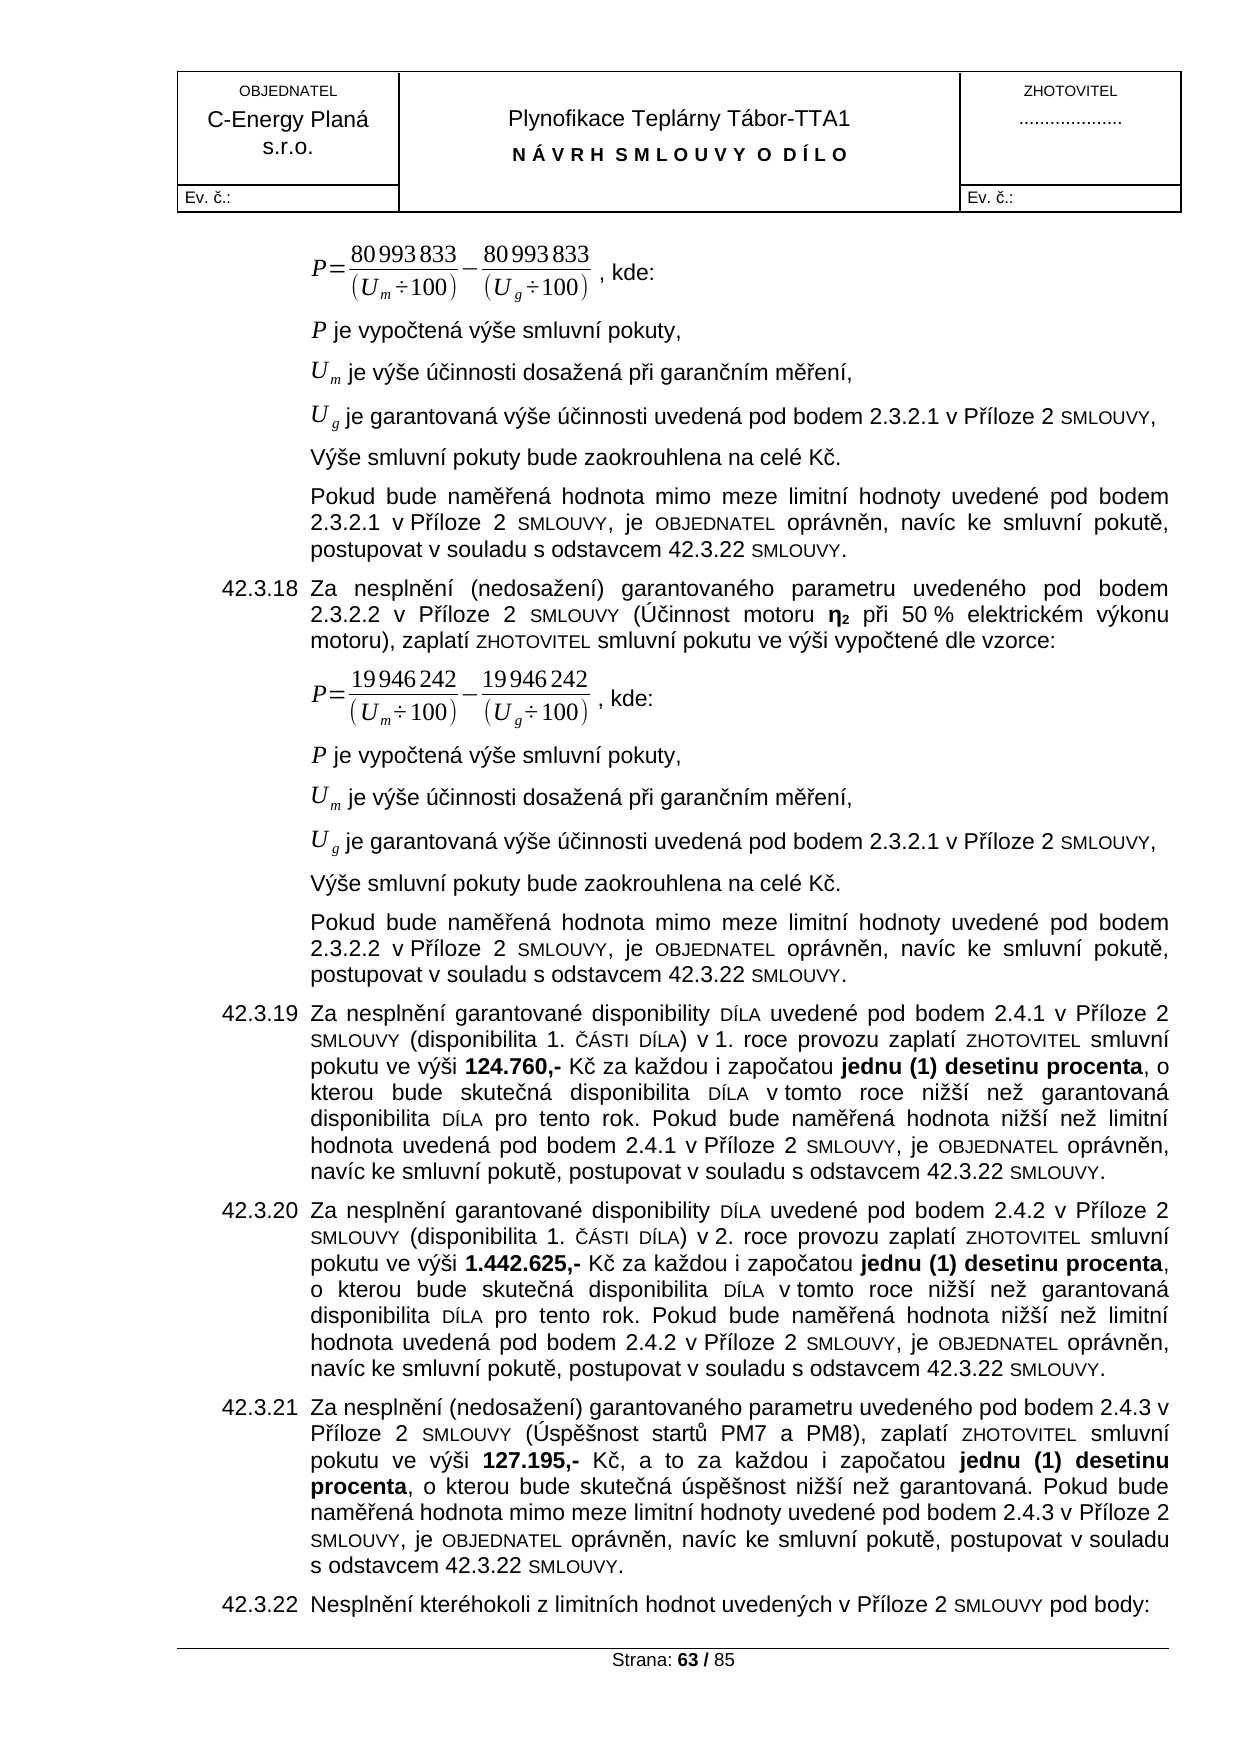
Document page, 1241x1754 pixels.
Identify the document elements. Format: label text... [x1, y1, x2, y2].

subtitle Za nesplnění (nedosažení) garantovaného parametru uvedeného pod bodem 2.4.3 v Příloze 2 smlouvy (Úspěšnost startů PM7 a PM8), zaplatí zhotovitel smluvní pokutu ve výši 127.195,- Kč, a to za každou i započatou jednu (1) desetinu procenta, o kterou bude skutečná úspěšnost nižší než garantovaná. Pokud bude naměřená hodnota mimo meze limitní hodnoty uvedené pod bodem 2.4.3 v Příloze 2 smlouvy, je objednatel oprávněn, navíc ke smluvní pokutě, postupovat v souladu s odstavcem 42.3.22 smlouvy. [222, 1394, 1169, 1578]
subtitle je garantovaná výše účinnosti uvedená pod bodem 2.3.2.1 v Příloze 2 smlouvy, [310, 400, 1169, 432]
subtitle , kde: [310, 666, 1169, 729]
subtitle Za nesplnění garantované disponibility díla uvedené pod bodem 2.4.1 v Příloze 2 smlouvy (disponibilita 1. části díla) v 1. roce provozu zaplatí zhotovitel smluvní pokutu ve výši 124.760,- Kč za každou i započatou jednu (1) desetinu procenta, o kterou bude skutečná disponibilita díla v tomto roce nižší než garantovaná disponibilita díla pro tento rok. Pokud bude naměřená hodnota nižší než limitní hodnota uvedená pod bodem 2.4.1 v Příloze 2 smlouvy, je objednatel oprávněn, navíc ke smluvní pokutě, postupovat v souladu s odstavcem 42.3.22 smlouvy. [222, 1000, 1169, 1184]
subtitle Pokud bude naměřená hodnota mimo meze limitní hodnoty uvedené pod bodem 2.3.2.2 v Příloze 2 smlouvy, je objednatel oprávněn, navíc ke smluvní pokutě, postupovat v souladu s odstavcem 42.3.22 smlouvy. [310, 908, 1169, 987]
subtitle je vypočtená výše smluvní pokuty, [310, 742, 1169, 769]
subtitle Výše smluvní pokuty bude zaokrouhlena na celé Kč. [310, 444, 1169, 470]
subtitle je výše účinnosti dosažená při garančním měření, [310, 356, 1169, 388]
subtitle je garantovaná výše účinnosti uvedená pod bodem 2.3.2.1 v Příloze 2 smlouvy, [310, 826, 1169, 857]
subtitle Za nesplnění (nedosažení) garantovaného parametru uvedeného pod bodem 2.3.2.2 v Příloze 2 smlouvy (Účinnost motoru η2 při 50 % elektrickém výkonu motoru), zaplatí zhotovitel smluvní pokutu ve výši vypočtené dle vzorce: [222, 574, 1169, 653]
subtitle Pokud bude naměřená hodnota mimo meze limitní hodnoty uvedené pod bodem 2.3.2.1 v Příloze 2 smlouvy, je objednatel oprávněn, navíc ke smluvní pokutě, postupovat v souladu s odstavcem 42.3.22 smlouvy. [310, 483, 1169, 562]
subtitle Výše smluvní pokuty bude zaokrouhlena na celé Kč. [310, 869, 1169, 896]
subtitle je výše účinnosti dosažená při garančním měření, [310, 782, 1169, 813]
subtitle Nesplnění kteréhokoli z limitních hodnot uvedených v Příloze 2 smlouvy pod body: [222, 1591, 1169, 1617]
subtitle Za nesplnění garantované disponibility díla uvedené pod bodem 2.4.2 v Příloze 2 smlouvy (disponibilita 1. části díla) v 2. roce provozu zaplatí zhotovitel smluvní pokutu ve výši 1.442.625,- Kč za každou i započatou jednu (1) desetinu procenta, o kterou bude skutečná disponibilita díla v tomto roce nižší než garantovaná disponibilita díla pro tento rok. Pokud bude naměřená hodnota nižší než limitní hodnota uvedená pod bodem 2.4.2 v Příloze 2 smlouvy, je objednatel oprávněn, navíc ke smluvní pokutě, postupovat v souladu s odstavcem 42.3.22 smlouvy. [222, 1197, 1169, 1381]
subtitle , kde: [310, 241, 1169, 304]
subtitle je vypočtená výše smluvní pokuty, [310, 316, 1169, 344]
